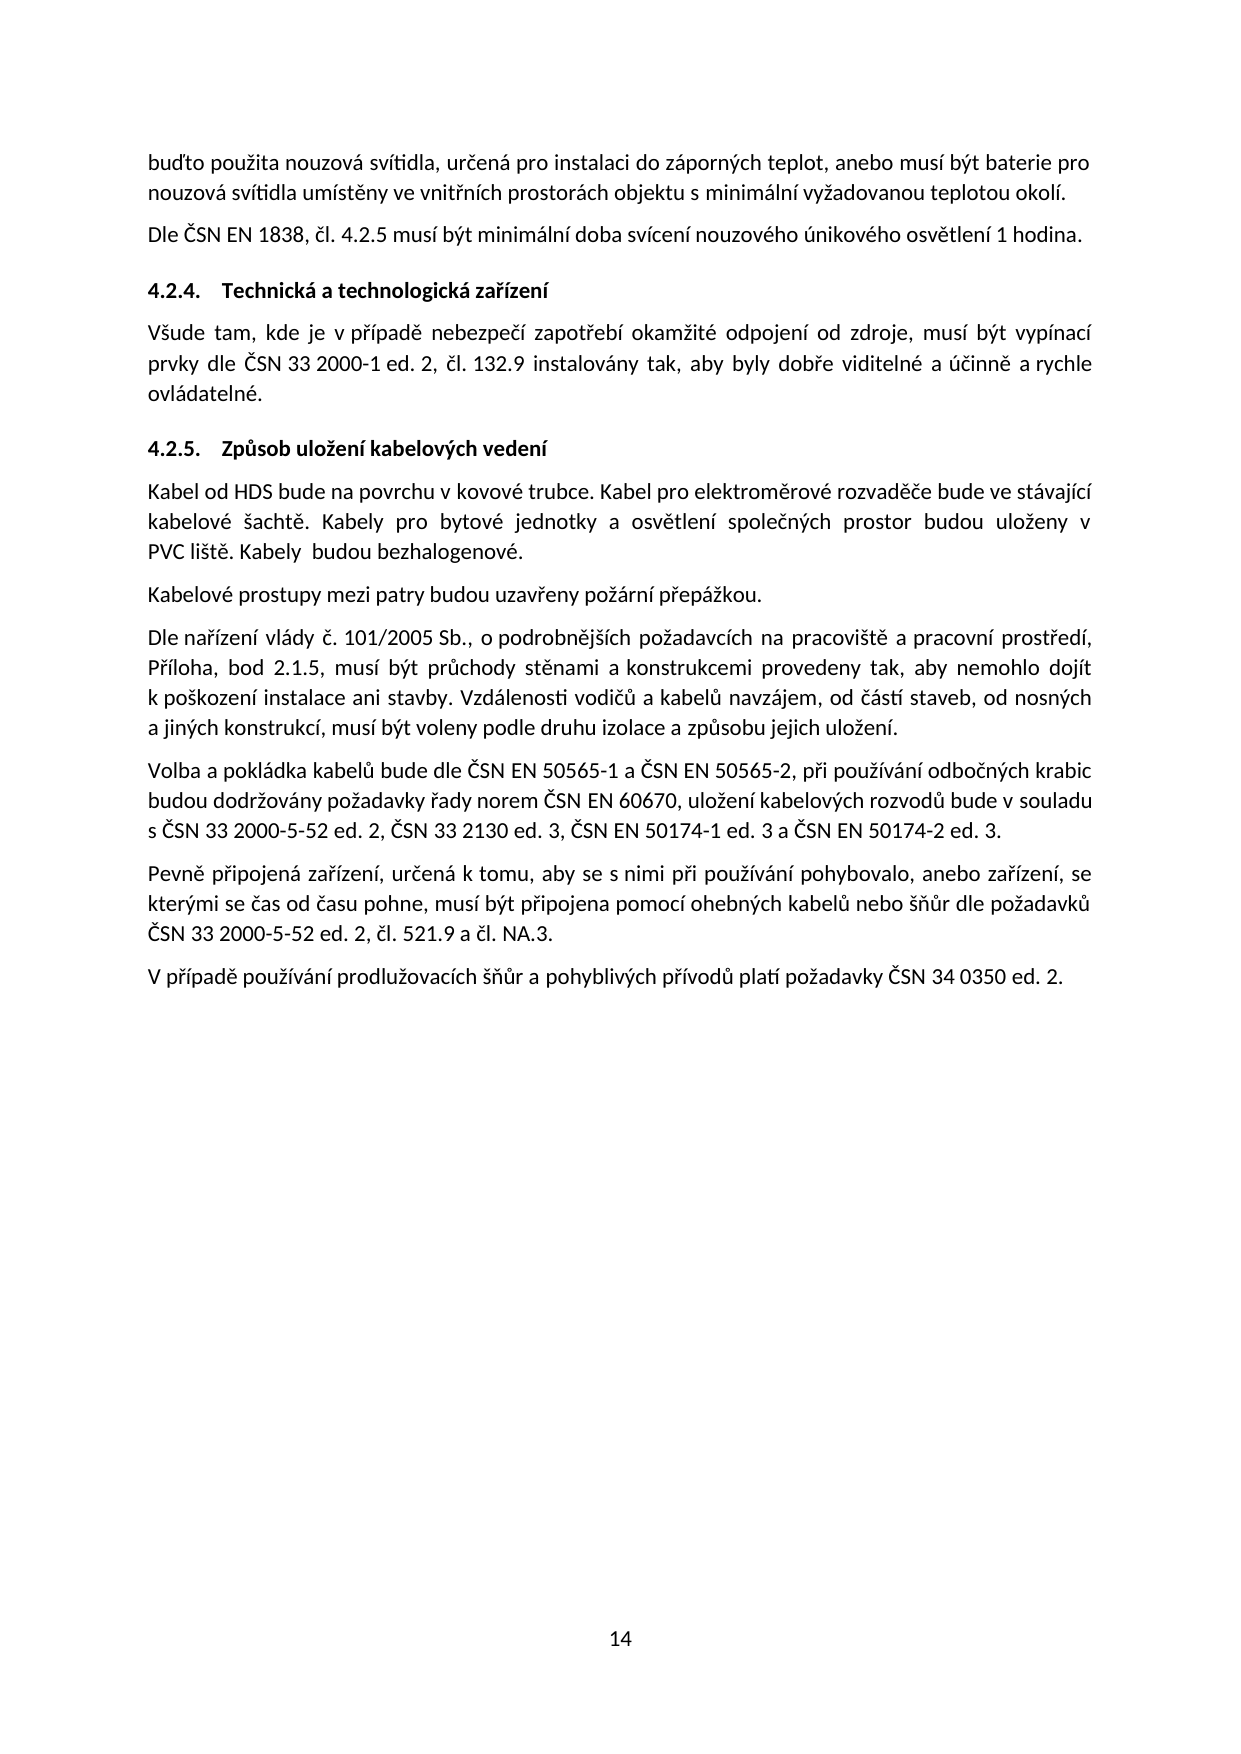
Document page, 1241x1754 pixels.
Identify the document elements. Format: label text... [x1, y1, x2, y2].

text Všude tam, kde je v případě nebezpečí zapotřebí okamžité odpojení od zdroje, musí být vypínací prvky dle ČSN 33 2000-1 ed. 2, čl. 132.9 instalovány tak, aby byly dobře viditelné a účinně a rychle ovládatelné. [148, 318, 1092, 407]
text Kabelové prostupy mezi patry budou uzavřeny požární přepážkou. [148, 580, 1092, 608]
text Pevně připojená zařízení, určená k tomu, aby se s nimi při používání pohybovalo, anebo zařízení, se kterými se čas od času pohne, musí být připojena pomocí ohebných kabelů nebo šňůr dle požadavků ČSN 33 2000-5-52 ed. 2, čl. 521.9 a čl. NA.3. [148, 859, 1092, 948]
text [148, 148, 1092, 206]
text Kabel od HDS bude na povrchu v kovové trubce. Kabel pro elektroměrové rozvaděče bude ve stávající kabelové šachtě. Kabely pro bytové jednotky a osvětlení společných prostor budou uloženy v PVC liště. Kabely budou bezhalogenové. [148, 477, 1092, 565]
text Volba a pokládka kabelů bude dle ČSN EN 50565-1 a ČSN EN 50565-2, při používání odbočných krabic budou dodržovány požadavky řady norem ČSN EN 60670, uložení kabelových rozvodů bude v souladu s ČSN 33 2000-5-52 ed. 2, ČSN 33 2130 ed. 3, ČSN EN 50174-1 ed. 3 a ČSN EN 50174-2 ed. 3. [148, 756, 1092, 844]
subtitle Technická a technologická zařízení [148, 276, 1092, 304]
text V případě používání prodlužovacích šňůr a pohyblivých přívodů platí požadavky ČSN 34 0350 ed. 2. [148, 962, 1092, 990]
text Dle ČSN EN 1838, čl. 4.2.5 musí být minimální doba svícení nouzového únikového osvětlení 1 hodina. [148, 221, 1092, 249]
text Dle nařízení vlády č. 101/2005 Sb., o podrobnějších požadavcích na pracoviště a pracovní prostředí, Příloha, bod 2.1.5, musí být průchody stěnami a konstrukcemi provedeny tak, aby nemohlo dojít k poškození instalace ani stavby. Vzdálenosti vodičů a kabelů navzájem, od částí staveb, od nosných a jiných konstrukcí, musí být voleny podle druhu izolace a způsobu jejich uložení. [148, 623, 1092, 741]
subtitle Způsob uložení kabelových vedení [148, 434, 1092, 462]
